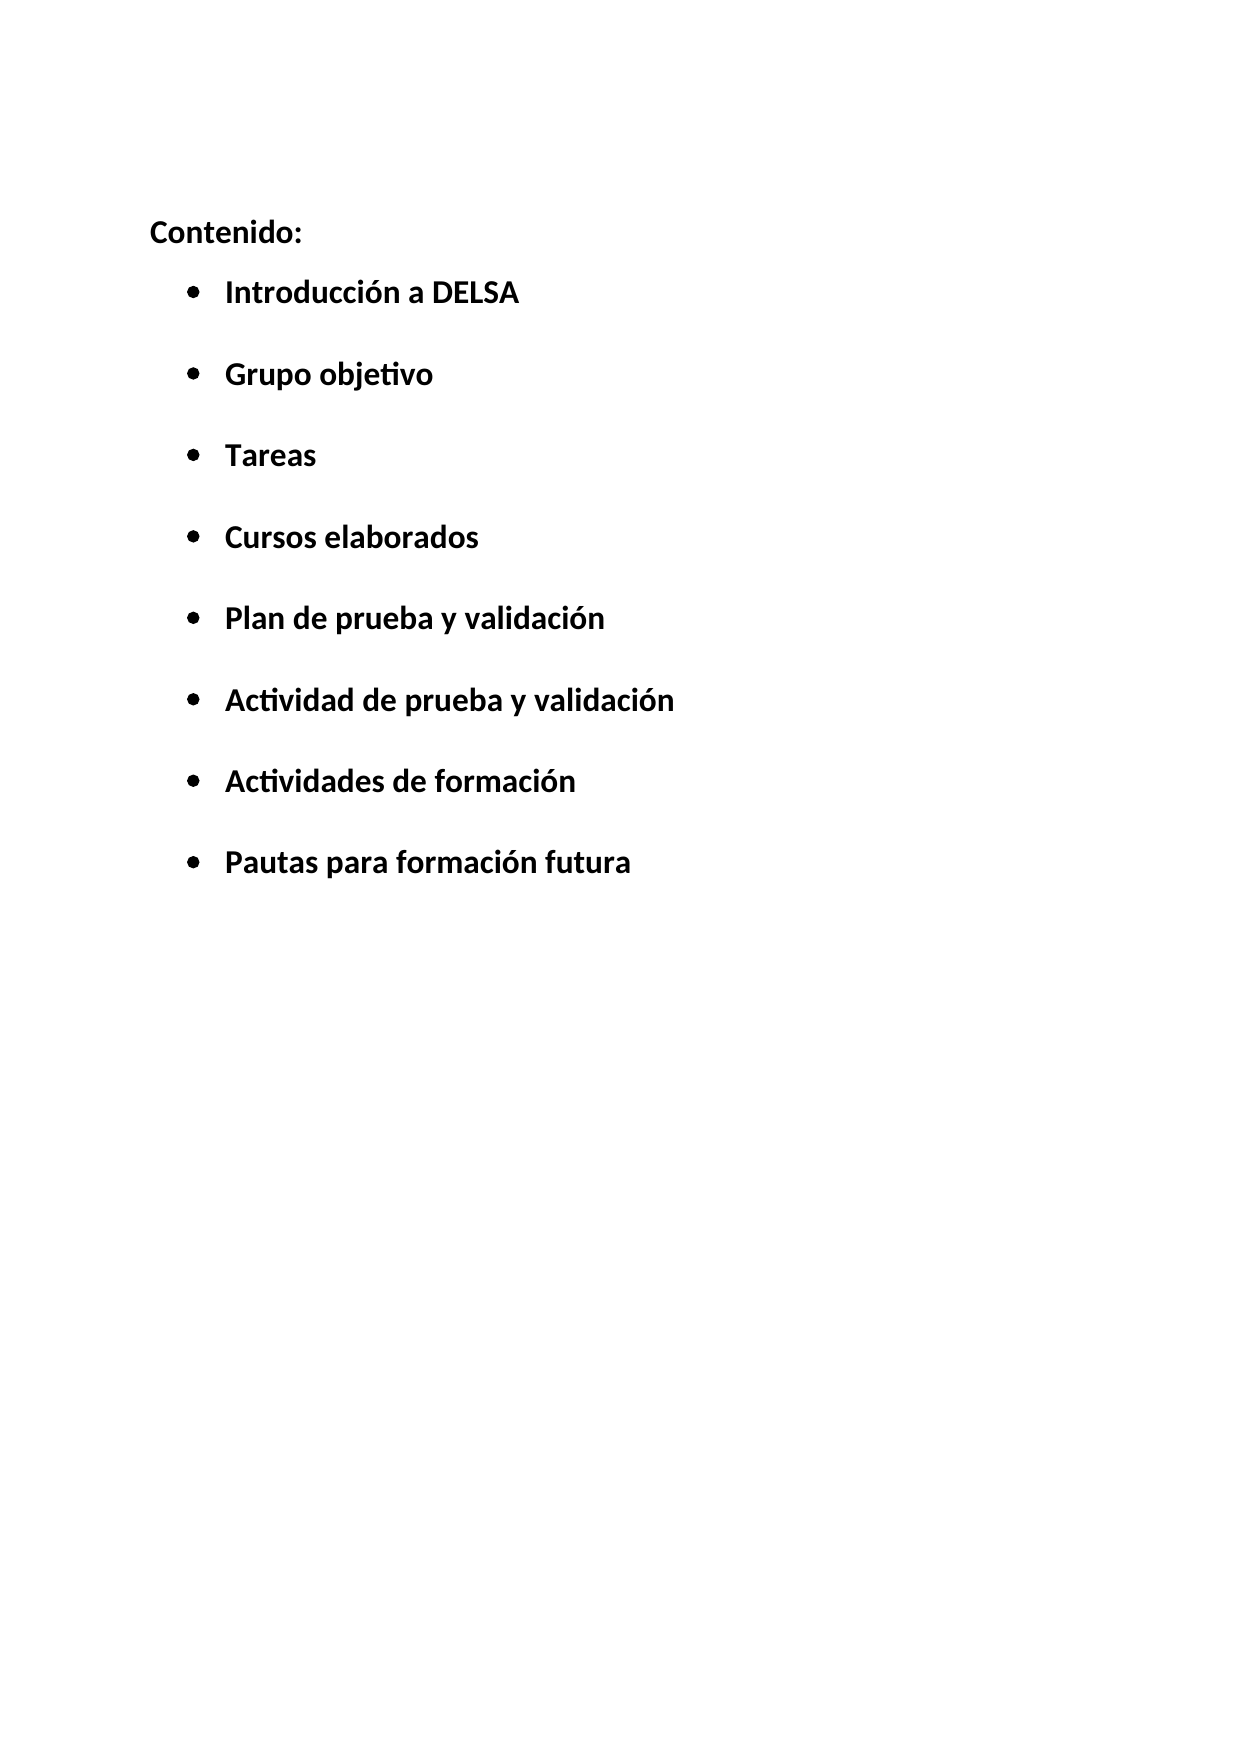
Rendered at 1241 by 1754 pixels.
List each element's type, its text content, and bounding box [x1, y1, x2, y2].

list Grupo objetivo [187, 353, 1090, 393]
list Cursos elaborados [187, 516, 1090, 556]
list Tareas [187, 434, 1090, 475]
list Plan de prueba y validación [187, 597, 1090, 638]
text Contenido: [150, 211, 1090, 251]
list Pautas para formación futura [187, 841, 1090, 882]
list Introducción a DELSA [187, 271, 1090, 312]
list Actividades de formación [187, 760, 1090, 801]
list Actividad de prueba y validación [187, 678, 1090, 719]
